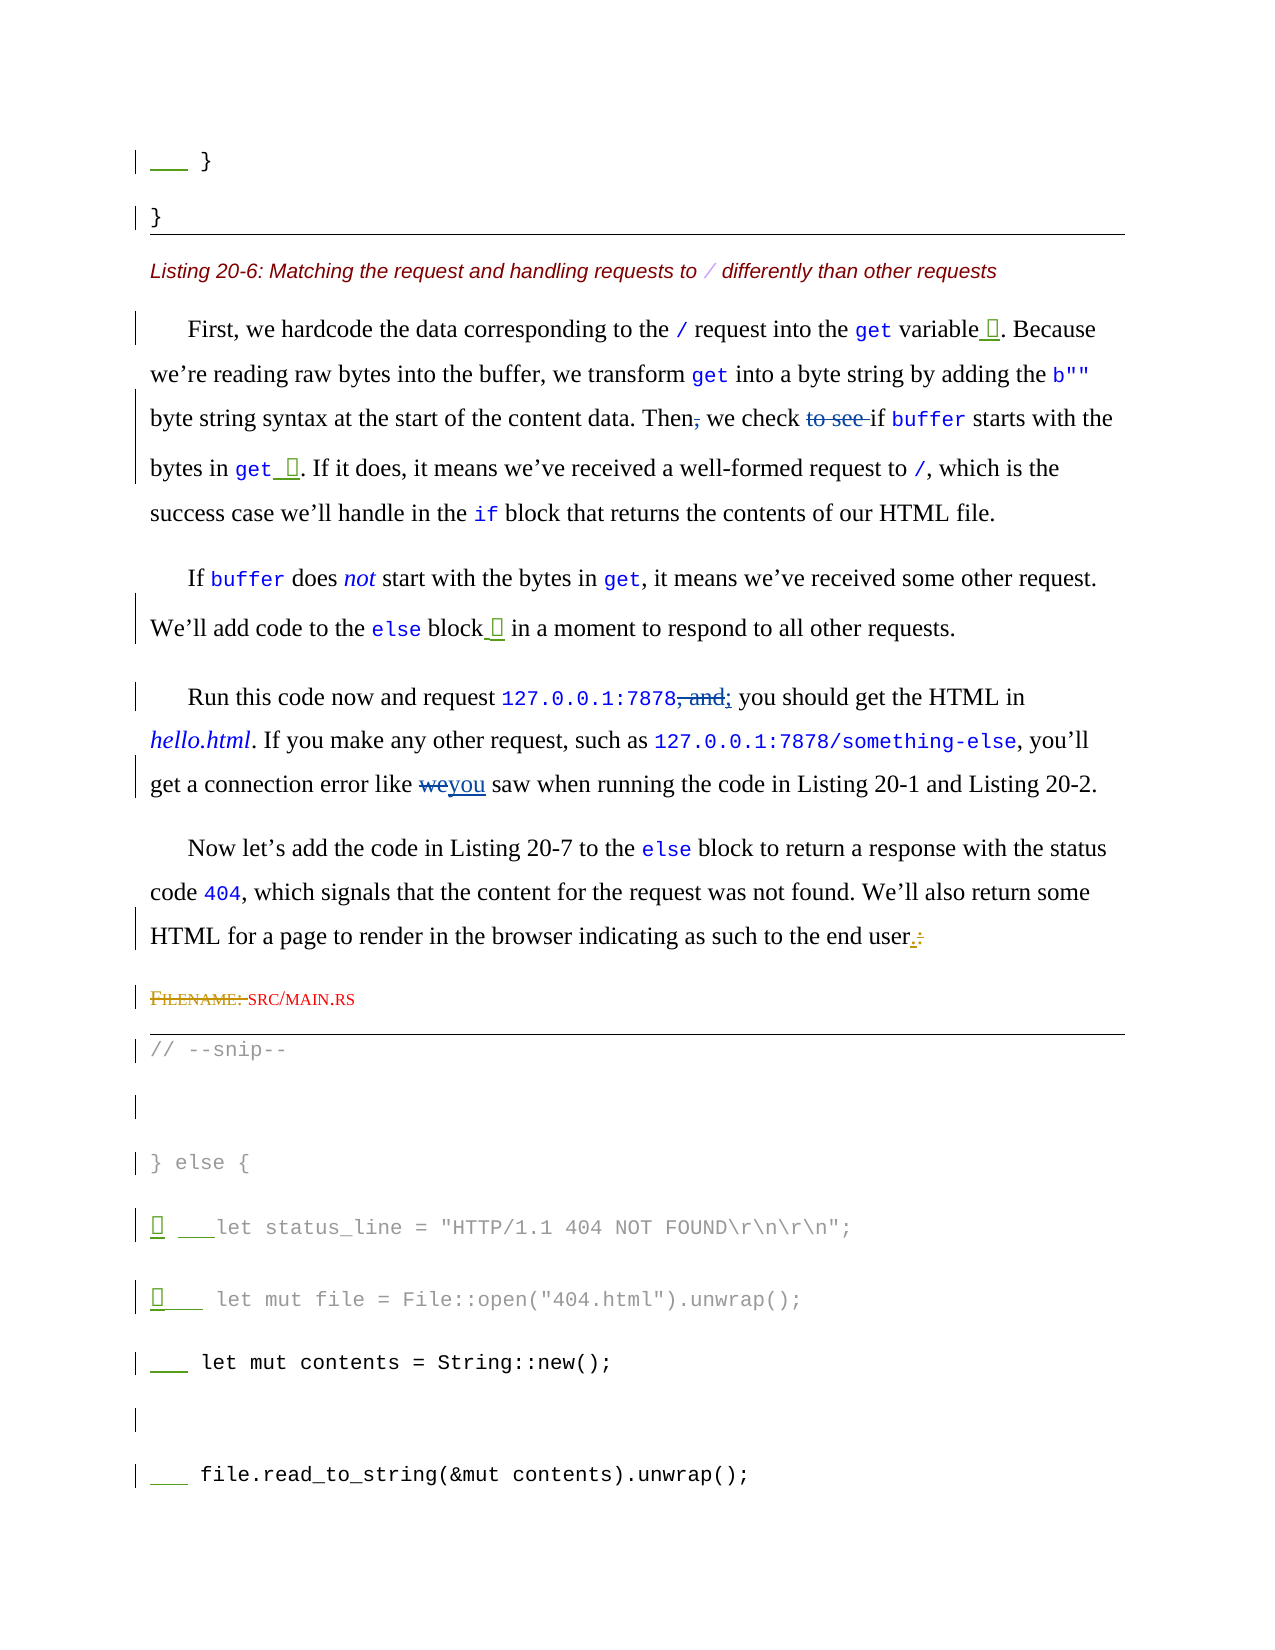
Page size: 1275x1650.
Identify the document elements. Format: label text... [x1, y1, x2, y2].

text let mut contents = String::new(); [150, 1352, 1125, 1375]
text // --snip-- [150, 1035, 1125, 1063]
text src/main.rs [150, 985, 1125, 1009]
text } [150, 150, 1125, 174]
text First, we hardcode the data corresponding to the / request into the get variable. Because we’re reading raw bytes into the buffer, we transform get into a byte string by adding the b"" byte string syntax at the start of the content data. Then we check if buffer starts with the bytes in get. If it does, it means we’ve received a well-formed request to /, which is the success case we’ll handle in the if block that returns the contents of our HTML file. [150, 311, 1125, 528]
text Now let’s add the code in Listing 20-7 to the else block to return a response with the status code 404, which signals that the content for the request was not found. We’ll also return some HTML for a page to render in the browser indicating as such to the end user [150, 833, 1125, 950]
text let status_line = "HTTP/1.1 404 NOT FOUND\r\n\r\n"; [150, 1208, 1125, 1242]
text let mut file = File::open("404.html").unwrap(); [150, 1280, 1125, 1314]
list Listing 20-6: Matching the request and handling requests to / differently than other requests [150, 259, 1125, 285]
text If buffer does not start with the bytes in get, it means we’ve received some other request. We’ll add code to the else block in a moment to respond to all other requests. [150, 563, 1125, 644]
text } else { [150, 1152, 1125, 1175]
text } [150, 206, 1125, 234]
text file.read_to_string(&mut contents).unwrap(); [150, 1464, 1125, 1488]
text Run this code now and request 127.0.0.1:7878 you should get the HTML in hello.html. If you make any other request, such as 127.0.0.1:7878/something-else, you’ll get a connection error like saw when running the code in Listing 20-1 and Listing 20-2. [150, 682, 1125, 798]
